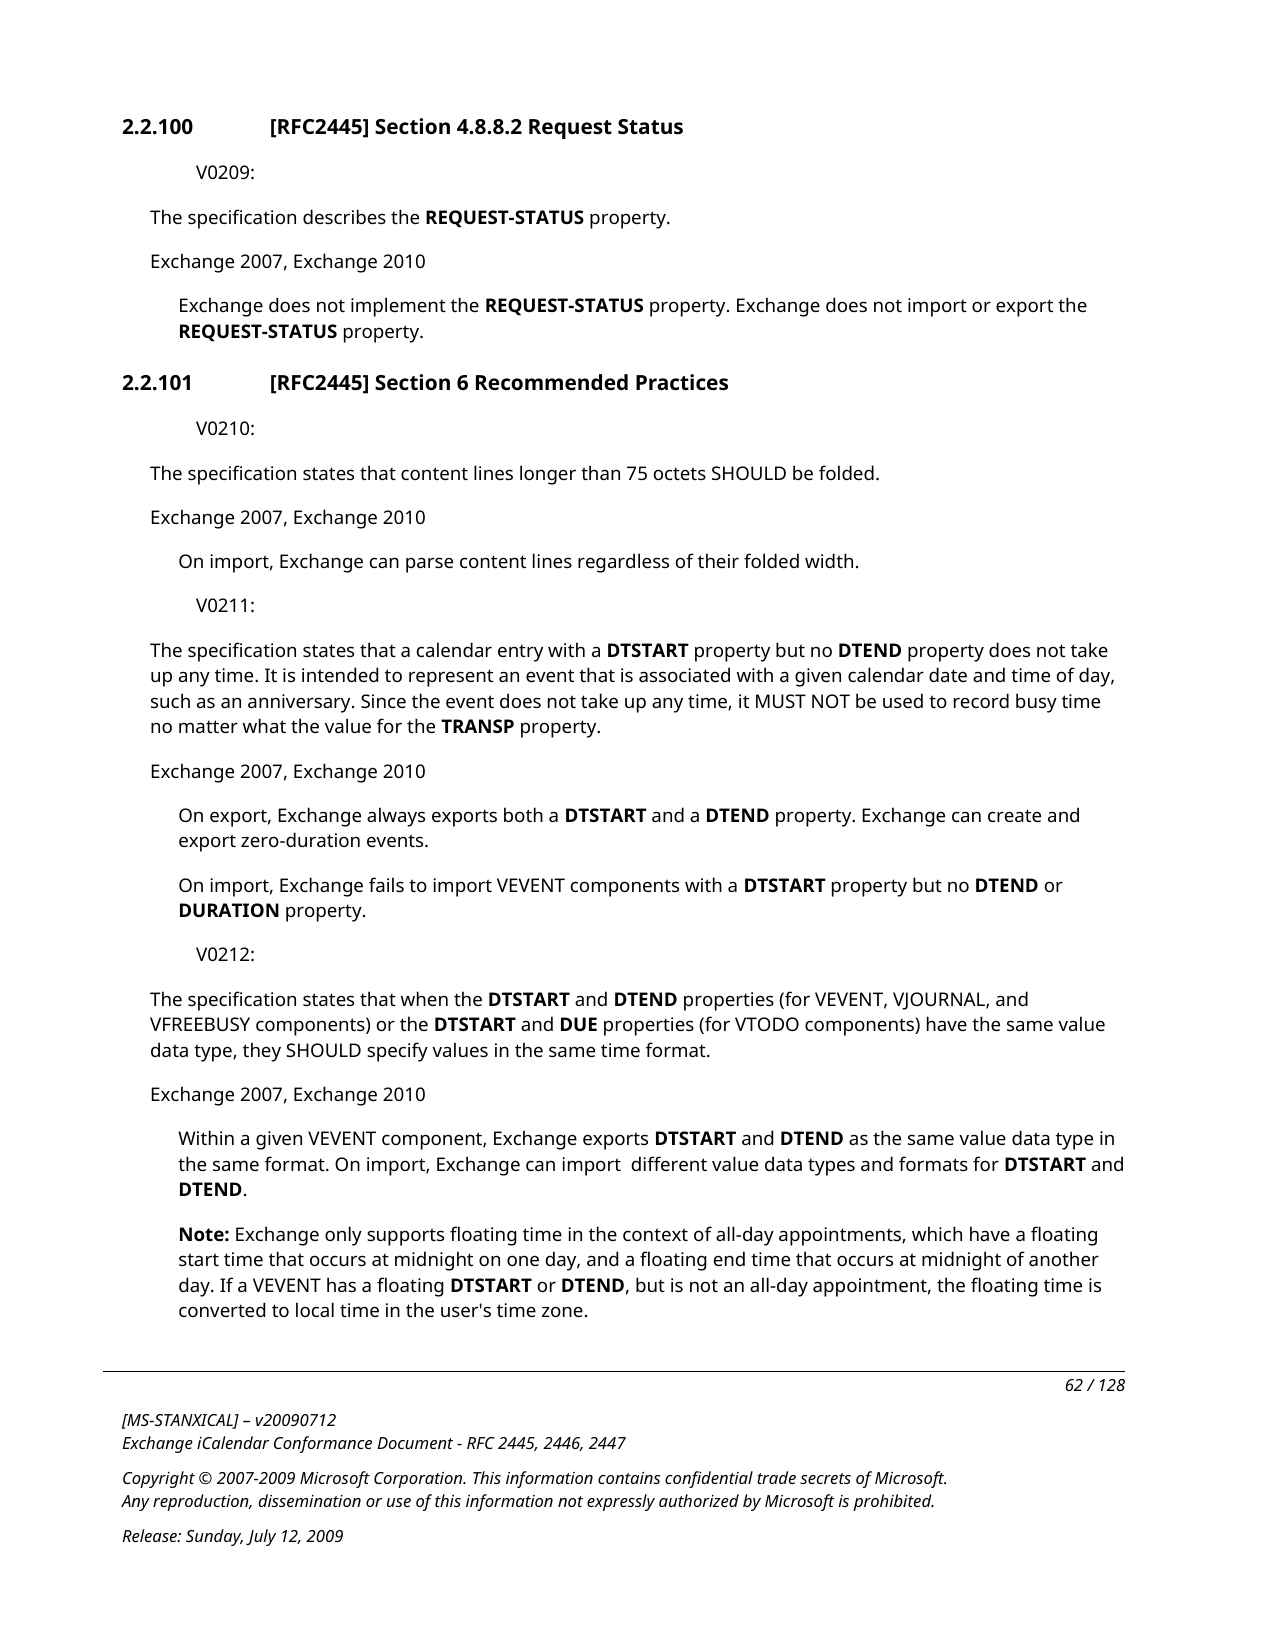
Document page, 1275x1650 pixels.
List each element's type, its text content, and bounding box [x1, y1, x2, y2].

text V0210: [122, 416, 1125, 441]
list The specification states that content lines longer than 75 octets SHOULD be folded. [112, 460, 1125, 486]
list The specification states that a calendar entry with a DTSTART property but no DTEND property does not take up any time. It is intended to represent an event that is associated with a given calendar date and time of day, such as an anniversary. Since the event does not take up any time, it MUST NOT be used to record busy time no matter what the value for the TRANSP property. [112, 637, 1125, 739]
text V0209: [122, 160, 1125, 185]
list Exchange does not implement the REQUEST-STATUS property. Exchange does not import or export the REQUEST-STATUS property. [141, 292, 1125, 343]
list The specification states that when the DTSTART and DTEND properties (for VEVENT, VJOURNAL, and VFREEBUSY components) or the DTSTART and DUE properties (for VTODO components) have the same value data type, they SHOULD specify values in the same time format. [112, 986, 1125, 1063]
subtitle [RFC2445] Section 6 Recommended Practices [122, 368, 1125, 397]
list On export, Exchange always exports both a DTSTART and a DTEND property. Exchange can create and export zero-duration events. [141, 802, 1125, 853]
text V0211: [122, 593, 1125, 618]
list The specification describes the REQUEST-STATUS property. [112, 204, 1125, 229]
list Note: Exchange only supports floating time in the context of all-day appointments, which have a floating start time that occurs at midnight on one day, and a floating end time that occurs at midnight of another day. If a VEVENT has a floating DTSTART or DTEND, but is not an all-day appointment, the floating time is converted to local time in the user's time zone. [141, 1221, 1125, 1323]
subtitle [RFC2445] Section 4.8.8.2 Request Status [122, 112, 1125, 141]
list On import, Exchange can parse content lines regardless of their folded width. [141, 548, 1125, 574]
list Exchange 2007, Exchange 2010 [112, 1081, 1125, 1107]
text V0212: [122, 942, 1125, 967]
list On import, Exchange fails to import VEVENT components with a DTSTART property but no DTEND or DURATION property. [141, 872, 1125, 923]
list Exchange 2007, Exchange 2010 [112, 758, 1125, 783]
list Exchange 2007, Exchange 2010 [112, 504, 1125, 530]
list Exchange 2007, Exchange 2010 [112, 248, 1125, 274]
list Within a given VEVENT component, Exchange exports DTSTART and DTEND as the same value data type in the same format. On import, Exchange can import different value data types and formats for DTSTART and DTEND. [141, 1126, 1125, 1202]
